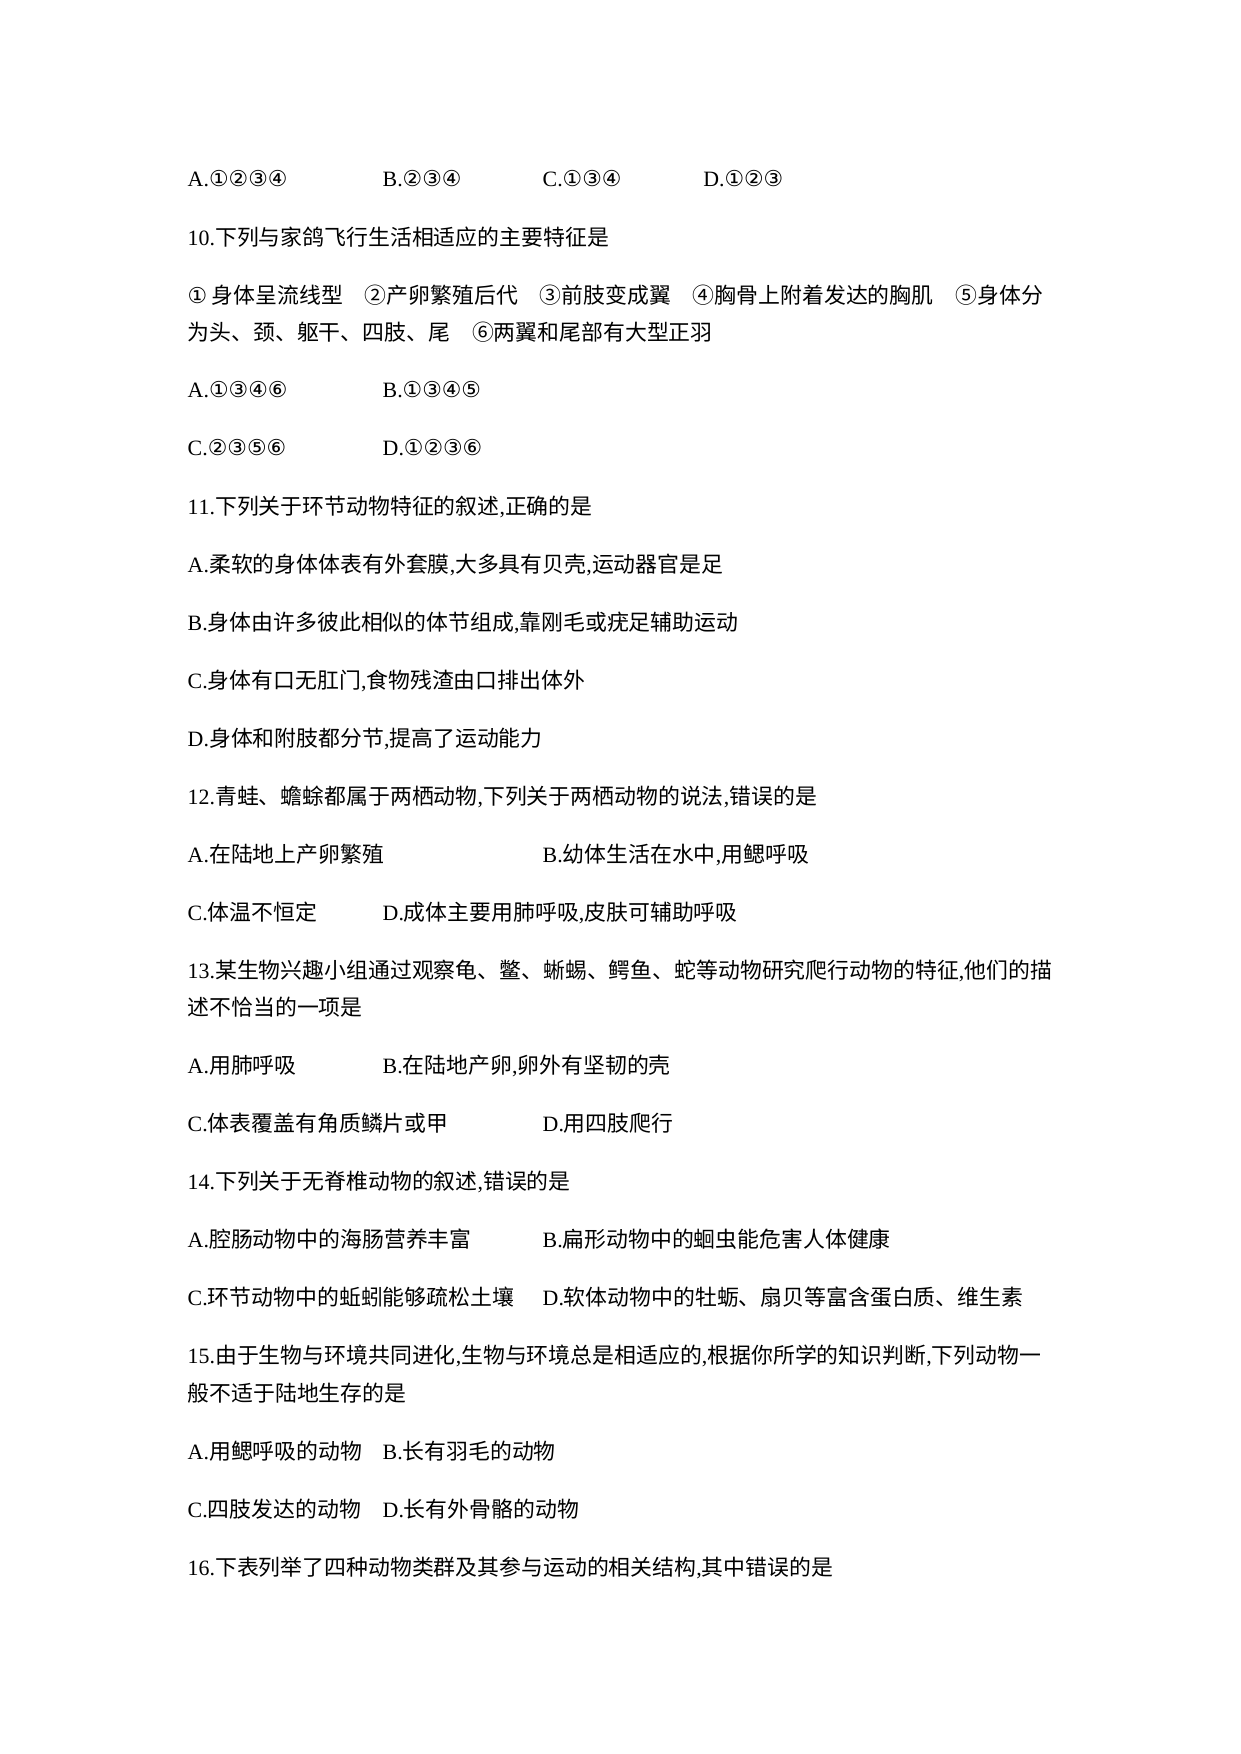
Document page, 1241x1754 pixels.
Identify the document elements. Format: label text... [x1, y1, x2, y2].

text C.环节动物中的蚯蚓能够疏松土壤 D.软体动物中的牡蛎、扇贝等富含蛋白质、维生素 [187, 1280, 1053, 1312]
text C.身体有口无肛门,食物残渣由口排出体外 [187, 662, 1053, 695]
text C.体温不恒定 D.成体主要用肺呼吸,皮肤可辅助呼吸 [187, 894, 1053, 927]
text 13.某生物兴趣小组通过观察龟、鳖、蜥蜴、鳄鱼、蛇等动物研究爬行动物的特征,他们的描述不恰当的一项是 [187, 953, 1053, 1022]
text C.四肢发达的动物 D.长有外骨骼的动物 [187, 1491, 1053, 1524]
text ①身体呈流线型 ②产卵繁殖后代 ③前肢变成翼 ④胸骨上附着发达的胸肌 ⑤身体分为头、颈、躯干、四肢、尾 ⑥两翼和尾部有大型正羽 [187, 278, 1053, 347]
text 10.下列与家鸽飞行生活相适应的主要特征是 [187, 220, 1053, 252]
text A.柔软的身体体表有外套膜,大多具有贝壳,运动器官是足 [187, 546, 1053, 579]
text A.腔肠动物中的海肠营养丰富 B.扁形动物中的蛔虫能危害人体健康 [187, 1222, 1053, 1254]
text A.用肺呼吸 B.在陆地产卵,卵外有坚韧的壳 [187, 1048, 1053, 1080]
text C.②③⑤⑥ D.①②③⑥ [187, 431, 1053, 463]
text A.在陆地上产卵繁殖 B.幼体生活在水中,用鳃呼吸 [187, 837, 1053, 869]
text A.①②③④ B.②③④ C.①③④ D.①②③ [187, 162, 1053, 194]
text A.用鳃呼吸的动物 B.长有羽毛的动物 [187, 1433, 1053, 1466]
text D.身体和附肢都分节,提高了运动能力 [187, 721, 1053, 753]
text 14.下列关于无脊椎动物的叙述,错误的是 [187, 1164, 1053, 1196]
text A.①③④⑥ B.①③④⑤ [187, 373, 1053, 406]
text 11.下列关于环节动物特征的叙述,正确的是 [187, 488, 1053, 521]
text C.体表覆盖有角质鳞片或甲 D.用四肢爬行 [187, 1106, 1053, 1138]
text 12.青蛙、蟾蜍都属于两栖动物,下列关于两栖动物的说法,错误的是 [187, 778, 1053, 811]
text B.身体由许多彼此相似的体节组成,靠刚毛或疣足辅助运动 [187, 604, 1053, 637]
text 16.下表列举了四种动物类群及其参与运动的相关结构,其中错误的是 [187, 1549, 1053, 1582]
text 15.由于生物与环境共同进化,生物与环境总是相适应的,根据你所学的知识判断,下列动物一般不适于陆地生存的是 [187, 1338, 1053, 1408]
